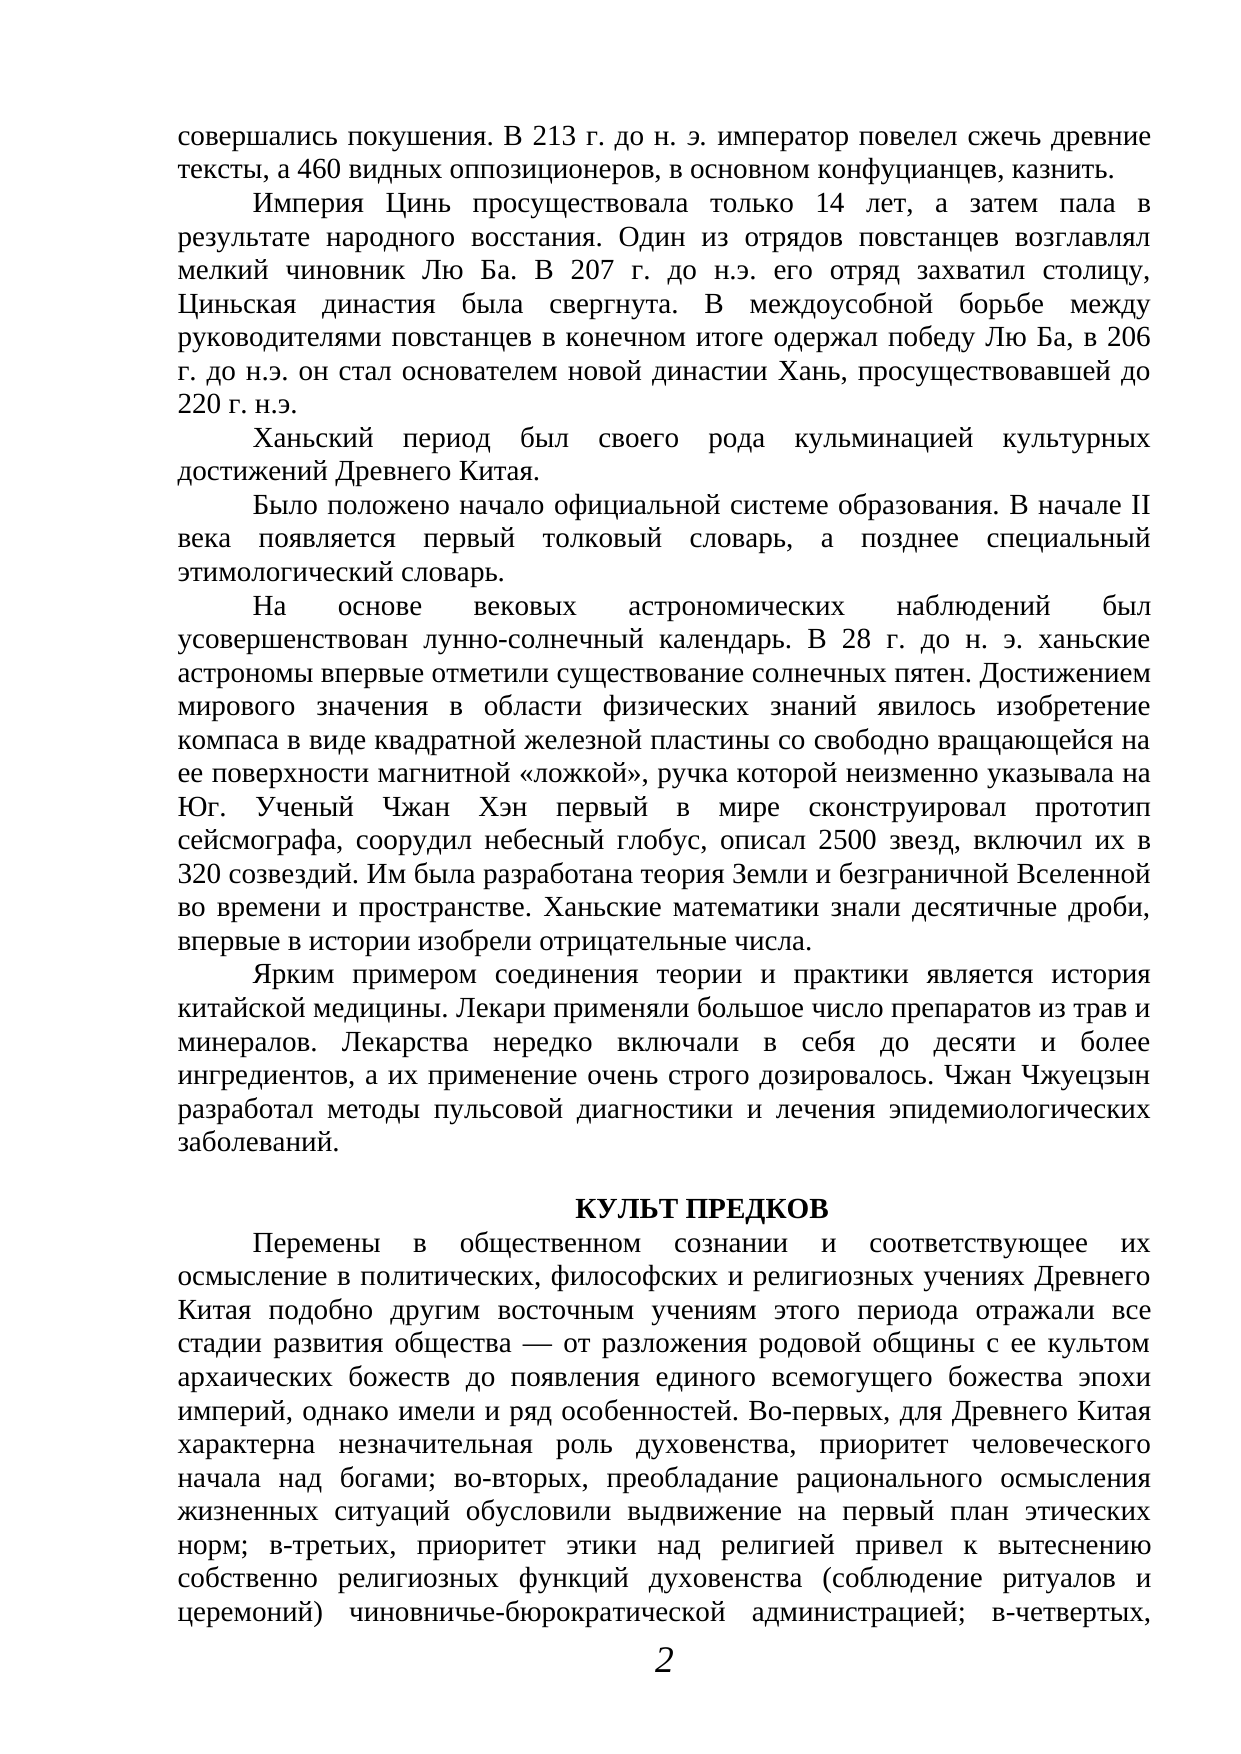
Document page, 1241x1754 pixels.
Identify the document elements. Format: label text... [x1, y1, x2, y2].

text Было положено начало официальной системе образования. В начале II века появляется первый толковый словарь, а позднее специальный этимологический словарь. [177, 487, 1152, 588]
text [177, 1225, 1152, 1627]
text Империя Цинь просуществовала только 14 лет, а затем пала в результате народного восстания. Один из отрядов повстанцев возглавлял мелкий чиновник Лю Ба. В 207 г. до н.э. его отряд захватил столицу, Циньская династия была свергнута. В междоусобной борьбе между руководителями повстанцев в конечном итоге одержал победу Лю Ба, в 206 г. до н.э. он стал основателем новой династии Хань, просуществовавшей до 220 г. н.э. [177, 185, 1152, 420]
text На основе вековых астрономических наблюдений был усовершенствован лунно-солнечный календарь. В 28 г. до н. э. ханьские астрономы впервые отметили существование солнечных пятен. Достижением мирового значения в области физических знаний явилось изобретение компаса в виде квадратной железной пластины со свободно вращающейся на ее поверхности магнитной «ложкой», ручка которой неизменно указывала на Юг. Ученый Чжан Хэн первый в мире сконструировал прототип сейсмографа, соорудил небесный глобус, описал 2500 звезд, включил их в 320 созвездий. Им была разработана теория Земли и безграничной Вселенной во времени и пространстве. Ханьские математики знали десятичные дроби, впервые в истории изобрели отрицательные числа. [177, 588, 1152, 957]
text Ханьский период был своего рода кульминацией культурных достижений Древнего Китая. [177, 420, 1152, 487]
text Ярким примером соединения теории и практики является история китайской медицины. Лекари применяли большое число препаратов из трав и минералов. Лекарства нередко включали в себя до десяти и более ингредиентов, а их применение очень строго дозировалось. Чжан Чжуецзын разработал методы пульсовой диагностики и лечения эпидемиологических заболеваний. [177, 957, 1152, 1158]
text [177, 118, 1152, 185]
text КУЛЬТ ПРЕДКОВ [177, 1191, 1152, 1225]
